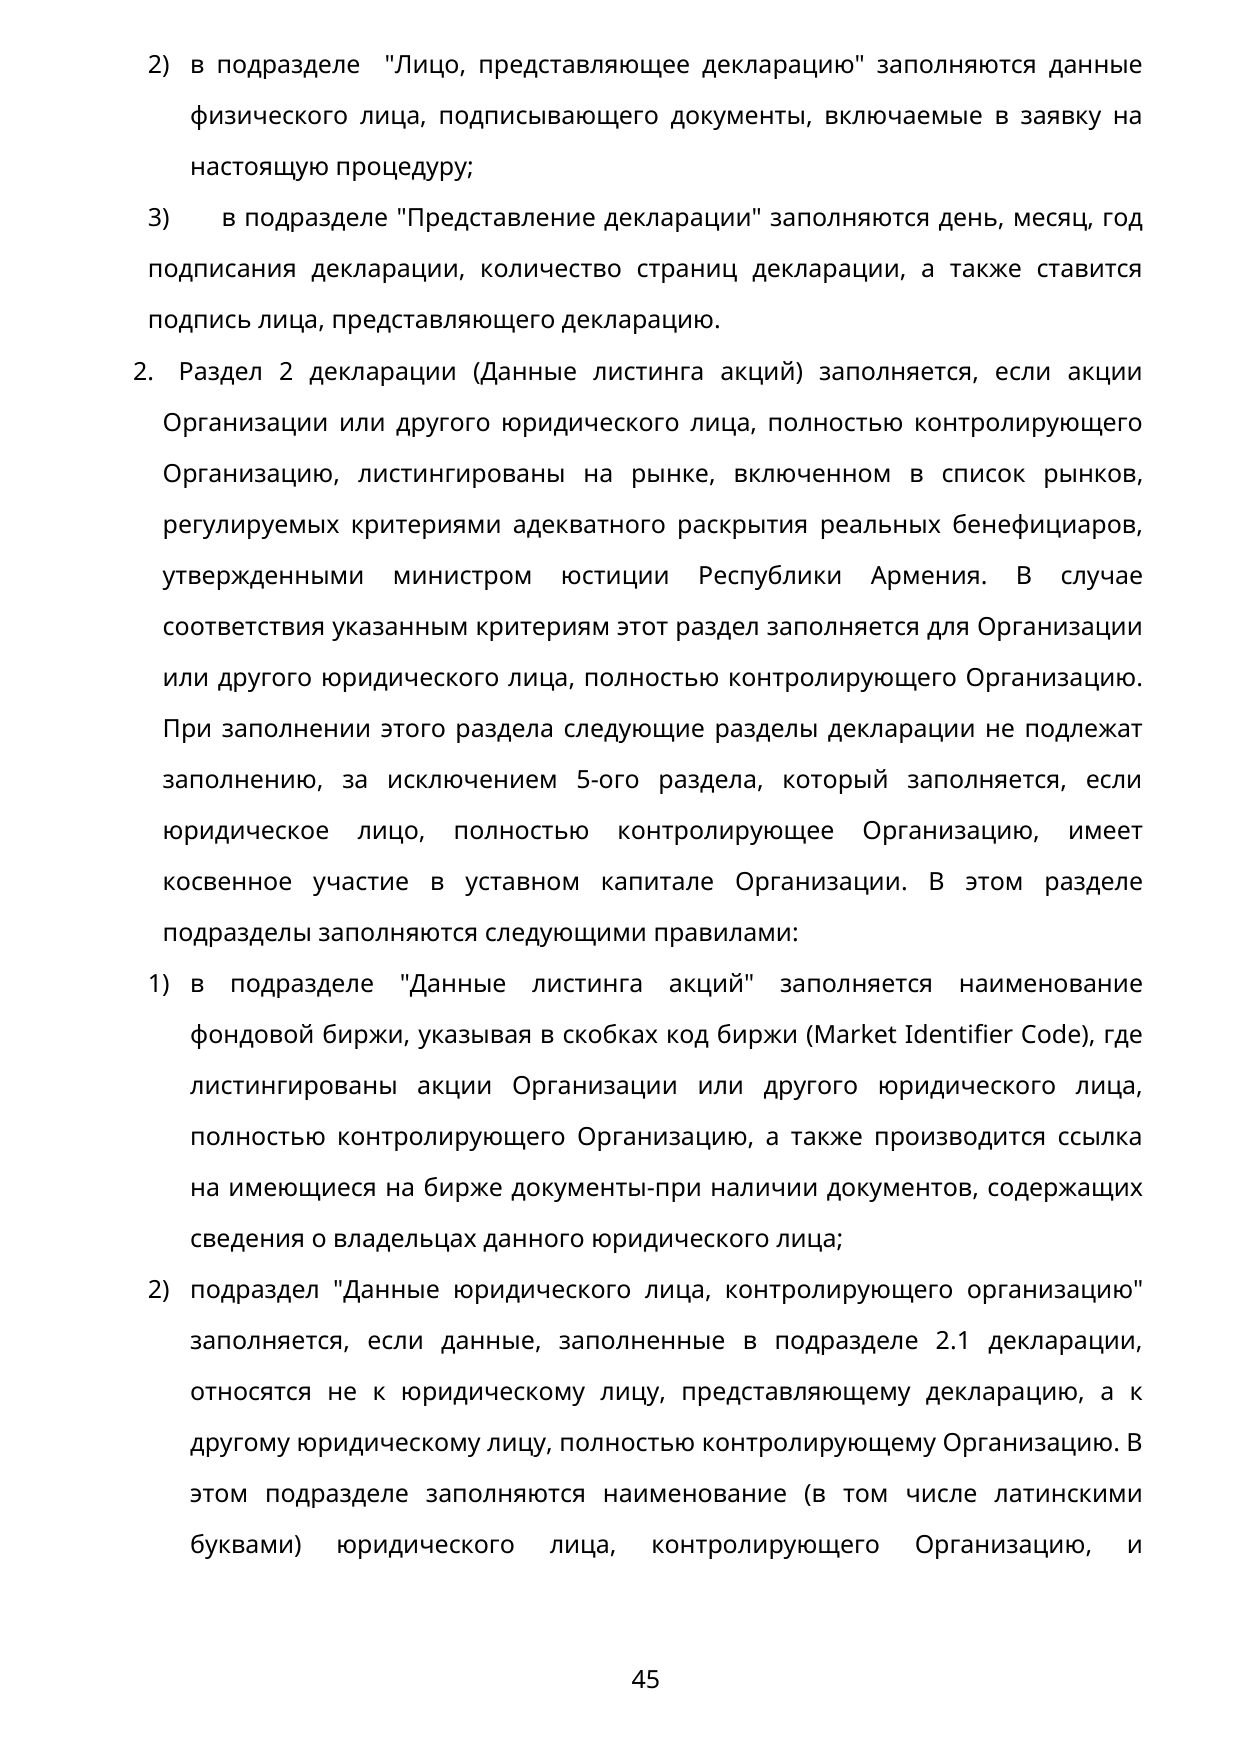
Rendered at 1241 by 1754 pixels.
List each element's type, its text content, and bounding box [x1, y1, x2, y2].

list Раздел 2 декларации (Данные листинга акций) заполняется, если акции Организации или другого юридического лица, полностью контролирующего Организацию, листингированы на рынке, включенном в список рынков, регулируемых критериями адекватного раскрытия реальных бенефициаров, утвержденными министром юстиции Республики Армения. В случае соответствия указанным критериям этот раздел заполняется для Организации или другого юридического лица, полностью контролирующего Организацию. При заполнении этого раздела следующие разделы декларации не подлежат заполнению, за исключением 5-ого раздела, который заполняется, если юридическое лицо, полностью контролирующее Организацию, имеет косвенное участие в уставном капитале Организации. В этом разделе подразделы заполняются следующими правилами: [133, 353, 1144, 949]
list в подразделе "Представление декларации" заполняются день, месяц, год подписания декларации, количество страниц декларации, а также ставится подпись лица, представляющего декларацию. [148, 200, 1144, 336]
list в подразделе "Данные листинга акций" заполняется наименование фондовой биржи, указывая в скобках код биржи (Market Identifier Code), где листингированы акции Организации или другого юридического лица, полностью контролирующего Организацию, а также производится ссылка на имеющиеся на бирже документы-при наличии документов, содержащих сведения о владельцах данного юридического лица; [148, 966, 1144, 1255]
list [148, 1272, 1144, 1561]
list в подразделе "Лицо, представляющее декларацию" заполняются данные физического лица, подписывающего документы, включаемые в заявку на настоящую процедуру; [148, 47, 1144, 183]
